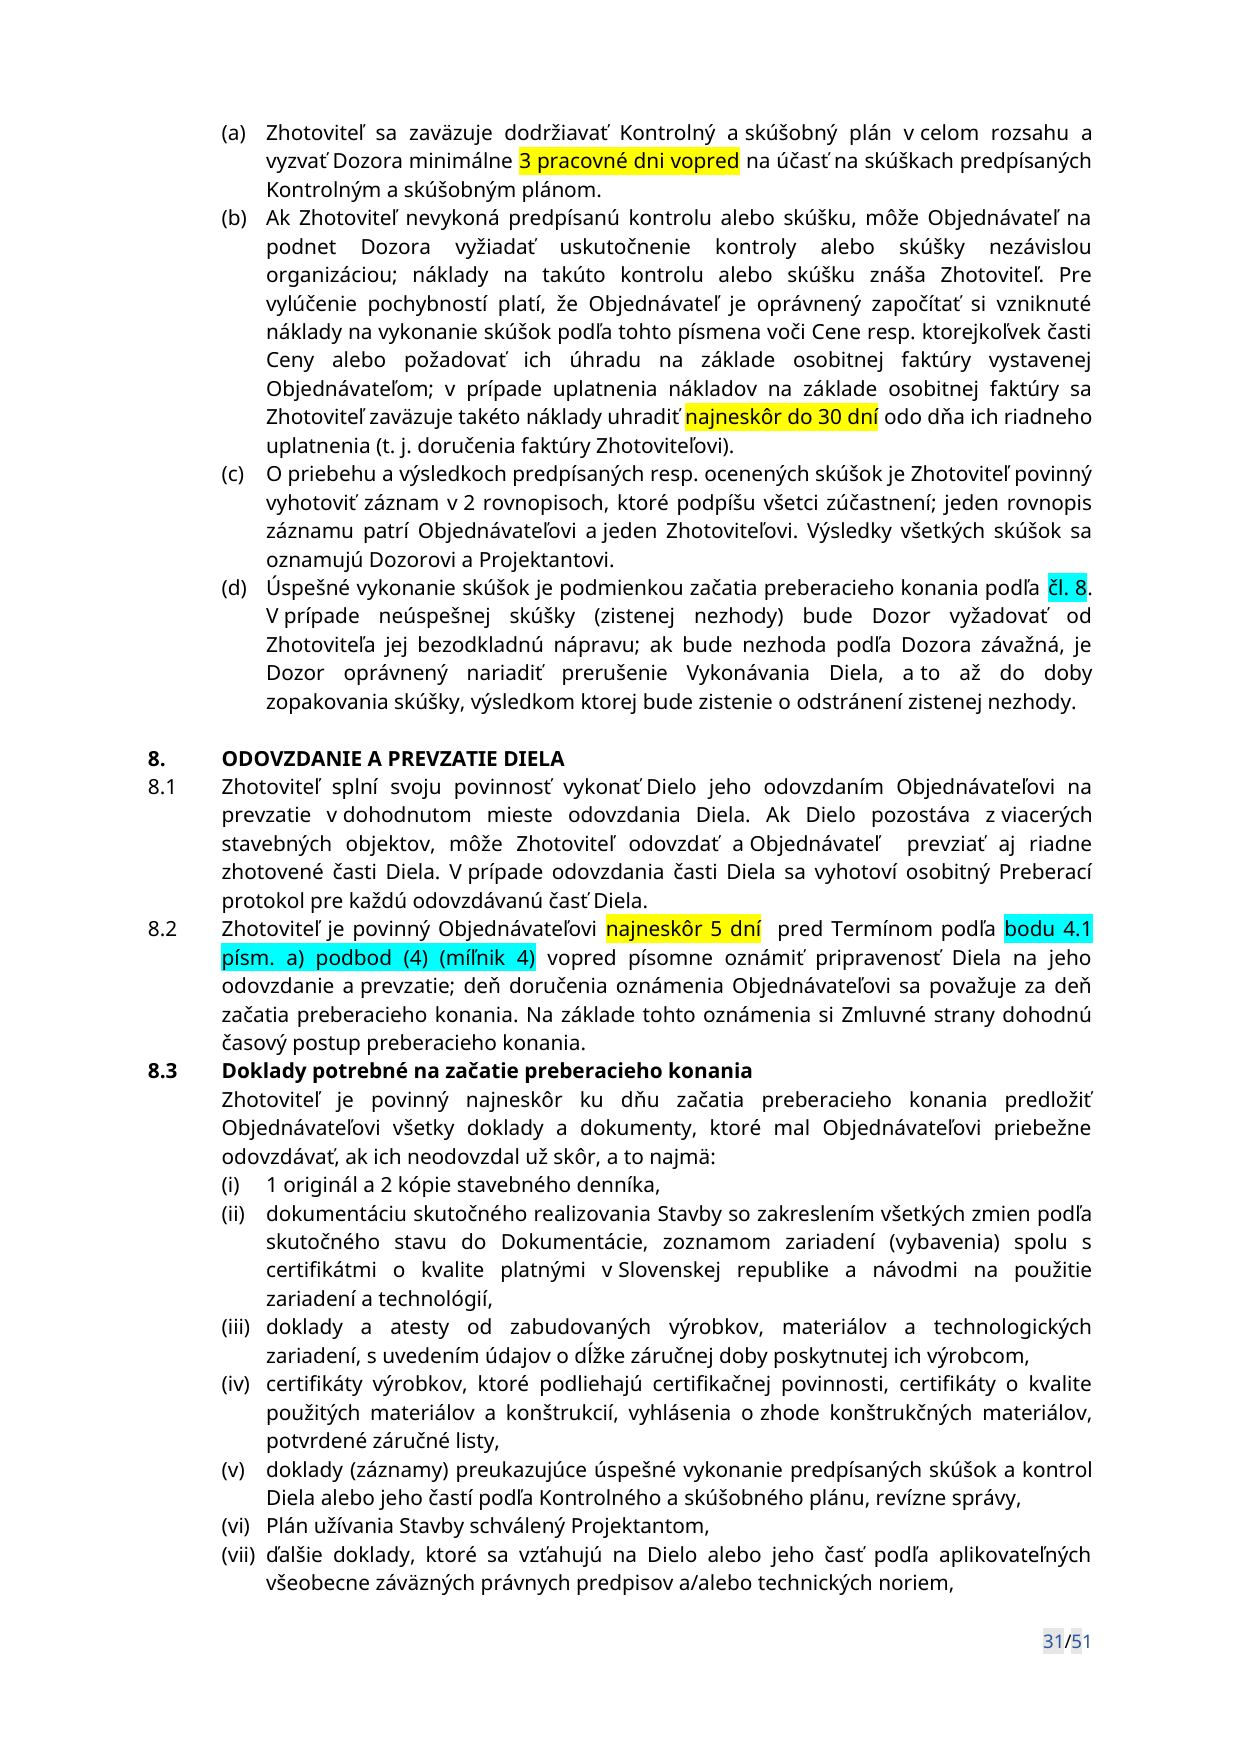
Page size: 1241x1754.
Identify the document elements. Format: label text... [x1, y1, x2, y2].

list doklady a atesty od zabudovaných výrobkov, materiálov a technologických zariadení, s uvedením údajov o dĺžke záručnej doby poskytnutej ich výrobcom, [221, 1312, 1093, 1369]
text Zhotoviteľ je povinný najneskôr ku dňu začatia preberacieho konania predložiť Objednávateľovi všetky doklady a dokumenty, ktoré mal Objednávateľovi priebežne odovzdávať, ak ich neodovzdal už skôr, a to najmä: [221, 1085, 1093, 1170]
text 8.3 Doklady potrebné na začatie preberacieho konania [148, 1057, 1093, 1085]
list doklady (záznamy) preukazujúce úspešné vykonanie predpísaných skúšok a kontrol Diela alebo jeho častí podľa Kontrolného a skúšobného plánu, revízne správy, [221, 1455, 1093, 1512]
list dokumentáciu skutočného realizovania Stavby so zakreslením všetkých zmien podľa skutočného stavu do Dokumentácie, zoznamom zariadení (vybavenia) spolu s certifikátmi o kvalite platnými v Slovenskej republike a návodmi na použitie zariadení a technológií, [221, 1199, 1093, 1312]
text (d) Úspešné vykonanie skúšok je podmienkou začatia preberacieho konania podľa čl. 8. V prípade neúspešnej skúšky (zistenej nezhody) bude Dozor vyžadovať od Zhotoviteľa jej bezodkladnú nápravu; ak bude nezhoda podľa Dozora závažná, je Dozor oprávnený nariadiť prerušenie Vykonávania Diela, a to až do doby zopakovania skúšky, výsledkom ktorej bude zistenie o odstránení zistenej nezhody. [221, 573, 1093, 715]
text 8.2 Zhotoviteľ je povinný Objednávateľovi najneskôr 5 dní pred Termínom podľa bodu 4.1 písm. a) podbod (4) (míľnik 4) vopred písomne oznámiť pripravenosť Diela na jeho odovzdanie a prevzatie; deň doručenia oznámenia Objednávateľovi sa považuje za deň začatia preberacieho konania. Na základe tohto oznámenia si Zmluvné strany dohodnú časový postup preberacieho konania. [148, 914, 1093, 1057]
list ďalšie doklady, ktoré sa vzťahujú na Dielo alebo jeho časť podľa aplikovateľných všeobecne záväzných právnych predpisov a/alebo technických noriem, [221, 1540, 1093, 1597]
text (a) Zhotoviteľ sa zaväzuje dodržiavať Kontrolný a skúšobný plán v celom rozsahu a vyzvať Dozora minimálne 3 pracovné dni vopred na účasť na skúškach predpísaných Kontrolným a skúšobným plánom. [221, 118, 1093, 203]
list 8. ODOVZDANIE A PREVZATIE DIELA [148, 744, 1093, 772]
list 1 originál a 2 kópie stavebného denníka, [221, 1170, 1093, 1199]
text (c) O priebehu a výsledkoch predpísaných resp. ocenených skúšok je Zhotoviteľ povinný vyhotoviť záznam v 2 rovnopisoch, ktoré podpíšu všetci zúčastnení; jeden rovnopis záznamu patrí Objednávateľovi a jeden Zhotoviteľovi. Výsledky všetkých skúšok sa oznamujú Dozorovi a Projektantovi. [221, 459, 1093, 573]
text 8.1 Zhotoviteľ splní svoju povinnosť vykonať Dielo jeho odovzdaním Objednávateľovi na prevzatie v dohodnutom mieste odovzdania Diela. Ak Dielo pozostáva z viacerých stavebných objektov, môže Zhotoviteľ odovzdať a Objednávateľ prevziať aj riadne zhotovené časti Diela. V prípade odovzdania časti Diela sa vyhotoví osobitný Preberací protokol pre každú odovzdávanú časť Diela. [148, 772, 1093, 914]
list certifikáty výrobkov, ktoré podliehajú certifikačnej povinnosti, certifikáty o kvalite použitých materiálov a konštrukcií, vyhlásenia o zhode konštrukčných materiálov, potvrdené záručné listy, [221, 1369, 1093, 1455]
text (b) Ak Zhotoviteľ nevykoná predpísanú kontrolu alebo skúšku, môže Objednávateľ na podnet Dozora vyžiadať uskutočnenie kontroly alebo skúšky nezávislou organizáciou; náklady na takúto kontrolu alebo skúšku znáša Zhotoviteľ. Pre vylúčenie pochybností platí, že Objednávateľ je oprávnený započítať si vzniknuté náklady na vykonanie skúšok podľa tohto písmena voči Cene resp. ktorejkoľvek časti Ceny alebo požadovať ich úhradu na základe osobitnej faktúry vystavenej Objednávateľom; v prípade uplatnenia nákladov na základe osobitnej faktúry sa Zhotoviteľ zaväzuje takéto náklady uhradiť najneskôr do 30 dní odo dňa ich riadneho uplatnenia (t. j. doručenia faktúry Zhotoviteľovi). [221, 203, 1093, 459]
list Plán užívania Stavby schválený Projektantom, [221, 1512, 1093, 1540]
